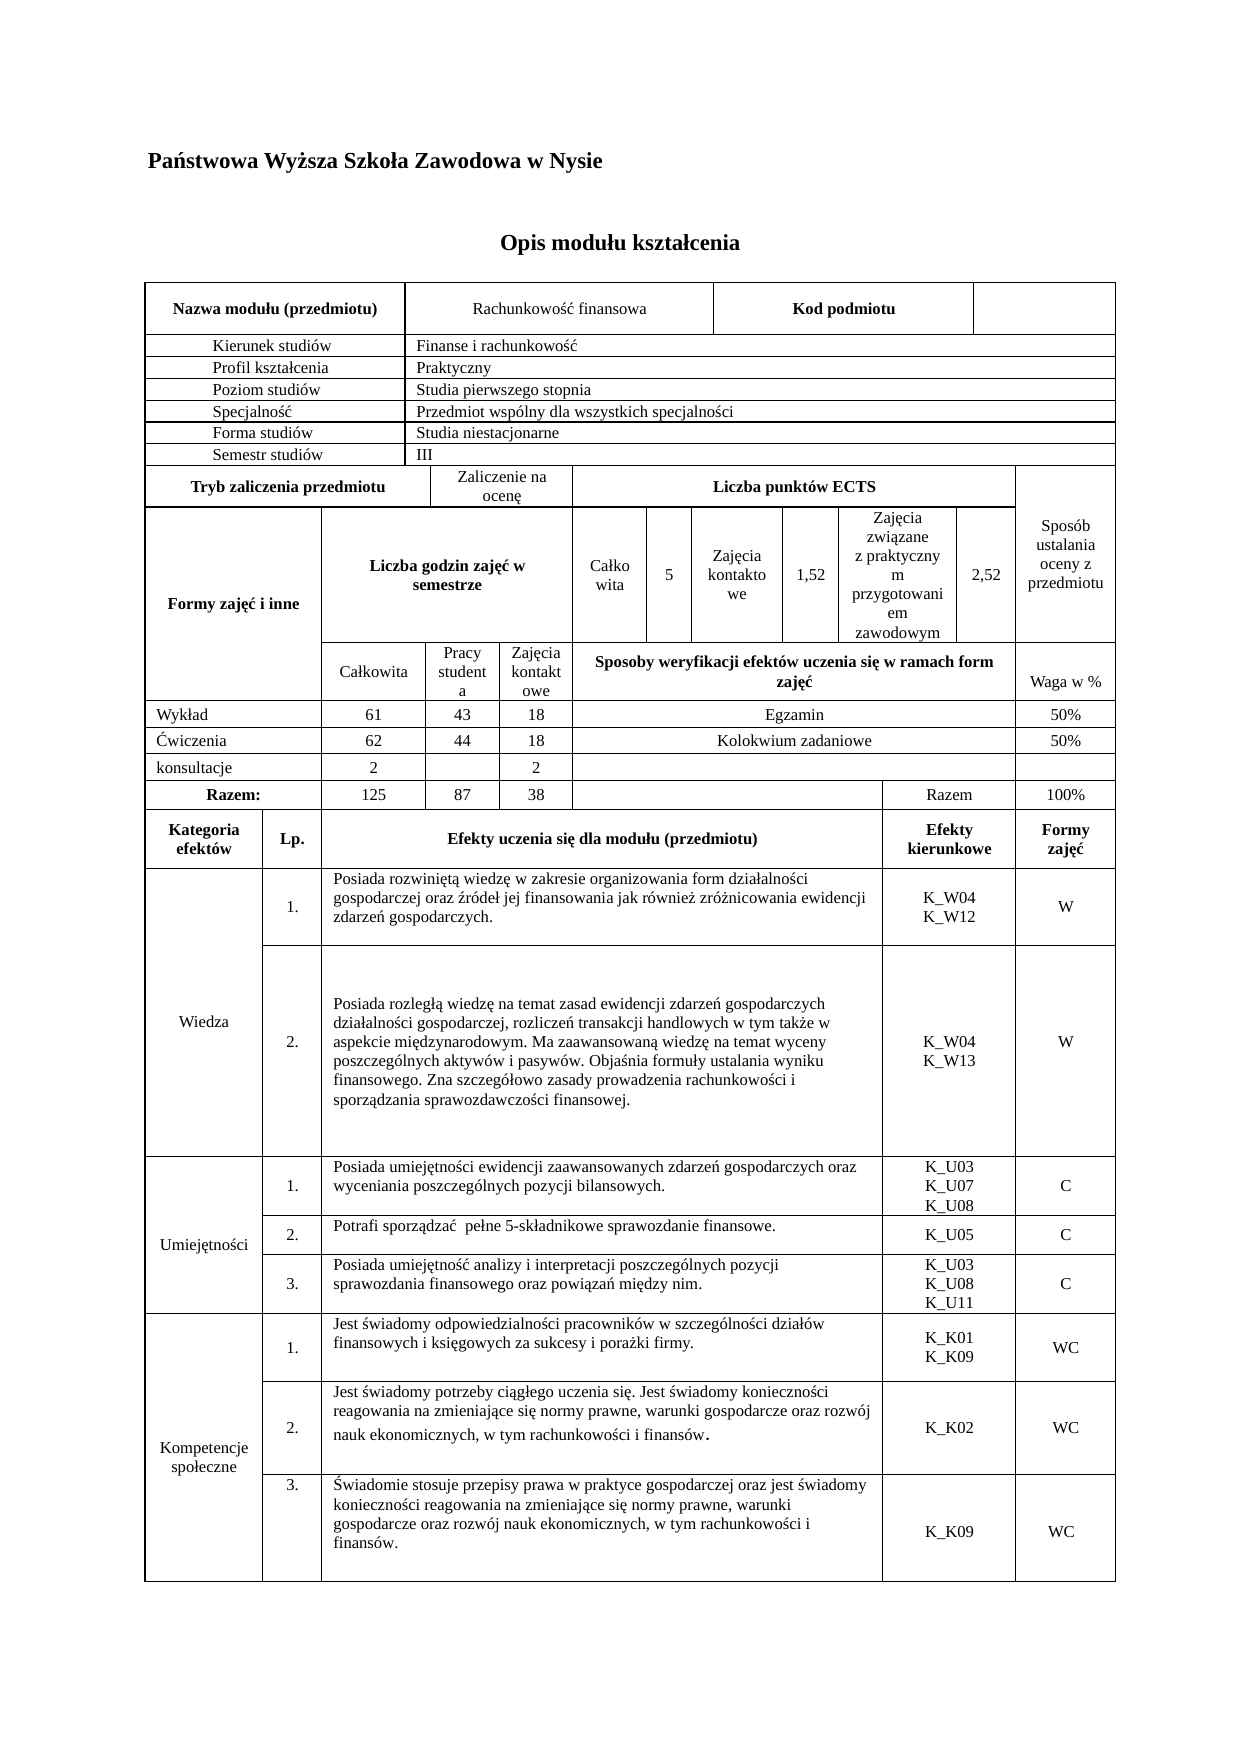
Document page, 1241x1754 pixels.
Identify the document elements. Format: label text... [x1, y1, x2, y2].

table_cell Sposoby weryfikacji efektów uczenia się w ramach form zajęć [573, 643, 1015, 700]
table_cell Posiada umiejętność analizy i interpretacji poszczególnych pozycji sprawozdania finansowego oraz powiązań między nim. [322, 1255, 882, 1312]
table_cell Formy zajęć [1016, 810, 1115, 867]
table_cell Studia pierwszego stopnia [406, 379, 1115, 399]
table_cell Ćwiczenia [146, 728, 321, 753]
table_header Kod podmiotu [714, 283, 973, 334]
table_cell WC [1016, 1382, 1115, 1474]
table_cell Forma studiów [146, 423, 404, 443]
table_cell 1. [263, 1314, 321, 1381]
table_cell 2. [263, 1382, 321, 1474]
table_cell Razem [883, 781, 1015, 809]
table_cell Potrafi sporządzać pełne 5-składnikowe sprawozdanie finansowe. [322, 1216, 882, 1254]
table_cell Całkowita [322, 643, 425, 700]
table_cell Kolokwium zadaniowe [573, 728, 1015, 753]
table_cell Egzamin [573, 701, 1015, 727]
table_cell Formy zajęć i inne [146, 508, 321, 700]
table_cell Efekty kierunkowe [883, 810, 1015, 867]
table_cell 1. [263, 1157, 321, 1214]
table_cell Razem: [146, 781, 321, 809]
table_cell Jest świadomy potrzeby ciągłego uczenia się. Jest świadomy konieczności reagowania na zmieniające się normy prawne, warunki gospodarcze oraz rozwój nauk ekonomicznych, w tym rachunkowości i finansów. [322, 1382, 882, 1474]
table_cell Świadomie stosuje przepisy prawa w praktyce gospodarczej oraz jest świadomy konieczności reagowania na zmieniające się normy prawne, warunki gospodarcze oraz rozwój nauk ekonomicznych, w tym rachunkowości i finansów. [322, 1475, 882, 1581]
table_cell Lp. [263, 810, 321, 867]
table_cell Kategoria efektów [146, 810, 262, 867]
table_cell C [1016, 1157, 1115, 1214]
table_cell 18 [500, 701, 572, 727]
table_cell Posiada rozległą wiedzę na temat zasad ewidencji zdarzeń gospodarczych działalności gospodarczej, rozliczeń transakcji handlowych w tym także w aspekcie międzynarodowym. Ma zaawansowaną wiedzę na temat wyceny poszczególnych aktywów i pasywów. Objaśnia formuły ustalania wyniku finansowego. Zna szczegółowo zasady prowadzenia rachunkowości i sporządzania sprawozdawczości finansowej. [322, 946, 882, 1156]
table_cell 100% [1016, 781, 1115, 809]
table_cell K_U05 [883, 1216, 1015, 1254]
table_cell K_K02 [883, 1382, 1015, 1474]
table_cell Jest świadomy odpowiedzialności pracowników w szczególności działów finansowych i księgowych za sukcesy i porażki firmy. [322, 1314, 882, 1381]
table_cell K_W04 K_W13 [883, 946, 1015, 1156]
table_cell 87 [426, 781, 499, 809]
table_cell 5 [647, 508, 691, 642]
table_cell 43 [426, 701, 499, 727]
table_cell 2. [263, 1216, 321, 1254]
table_cell WC [1016, 1314, 1115, 1381]
table_cell 50% [1016, 728, 1115, 753]
table_cell W [1016, 946, 1115, 1156]
table_cell Liczba godzin zajęć w semestrze [322, 508, 572, 642]
table_cell Tryb zaliczenia przedmiotu [146, 466, 430, 506]
table_cell Studia niestacjonarne [406, 423, 1115, 443]
table_cell 1,52 [783, 508, 838, 642]
table_cell Całkowita [573, 508, 646, 642]
table_cell Kompetencje społeczne [146, 1314, 262, 1581]
table_cell K_W04 K_W12 [883, 869, 1015, 945]
table_cell [573, 781, 882, 809]
text Państwowa Wyższa Szkoła Zawodowa w Nysie [148, 148, 1093, 174]
table_cell K_K01 K_K09 [883, 1314, 1015, 1381]
table_cell Wiedza [146, 869, 262, 1156]
table_cell 38 [500, 781, 572, 809]
table_cell [1016, 754, 1115, 780]
table_cell 2. [263, 946, 321, 1156]
table_cell 2,52 [957, 508, 1015, 642]
table_cell 3. [263, 1255, 321, 1312]
table_cell 50% [1016, 701, 1115, 727]
table_cell 61 [322, 701, 425, 727]
table_cell Wykład [146, 701, 321, 727]
table_cell Posiada umiejętności ewidencji zaawansowanych zdarzeń gospodarczych oraz wyceniania poszczególnych pozycji bilansowych. [322, 1157, 882, 1214]
table_cell Profil kształcenia [146, 357, 404, 378]
table_cell Praktyczny [406, 357, 1115, 378]
table_cell konsultacje [146, 754, 321, 780]
table_cell Umiejętności [146, 1157, 262, 1312]
table_cell Przedmiot wspólny dla wszystkich specjalności [406, 401, 1115, 421]
table_cell WC [1016, 1475, 1115, 1581]
table_header Rachunkowość finansowa [406, 283, 713, 334]
table_cell Zajęcia związane z praktycznym przygotowaniem zawodowym [839, 508, 956, 642]
table_cell 125 [322, 781, 425, 809]
table_cell Efekty uczenia się dla modułu (przedmiotu) [322, 810, 882, 867]
table_cell Waga w % [1016, 643, 1115, 700]
table_cell [573, 754, 1015, 780]
table_cell Semestr studiów [146, 444, 404, 465]
table_cell C [1016, 1255, 1115, 1312]
table_cell Zajęcia kontaktowe [500, 643, 572, 700]
table_cell Zajęcia kontaktowe [692, 508, 782, 642]
table_cell Kierunek studiów [146, 335, 404, 356]
table_cell Pracy studenta [426, 643, 499, 700]
table_cell 3. [263, 1475, 321, 1581]
table_cell 62 [322, 728, 425, 753]
table_cell 2 [322, 754, 425, 780]
table_cell Finanse i rachunkowość [406, 335, 1115, 356]
table_cell 1. [263, 869, 321, 945]
table_header [974, 283, 1115, 334]
table_header Nazwa modułu (przedmiotu) [146, 283, 404, 334]
table_cell W [1016, 869, 1115, 945]
table_cell Zaliczenie na ocenę [431, 466, 572, 506]
table_cell Specjalność [146, 401, 404, 421]
table_cell Sposób ustalania oceny z przedmiotu [1016, 466, 1115, 642]
table_cell K_K09 [883, 1475, 1015, 1581]
table_cell Posiada rozwiniętą wiedzę w zakresie organizowania form działalności gospodarczej oraz źródeł jej finansowania jak również zróżnicowania ewidencji zdarzeń gospodarczych. [322, 869, 882, 945]
table_cell 2 [500, 754, 572, 780]
table_cell K_U03 K_U08 K_U11 [883, 1255, 1015, 1312]
table_cell 44 [426, 728, 499, 753]
table_cell Poziom studiów [146, 379, 404, 399]
table_cell 18 [500, 728, 572, 753]
table_cell Liczba punktów ECTS [573, 466, 1015, 506]
table_cell III [406, 444, 1115, 465]
table_cell C [1016, 1216, 1115, 1254]
text Opis modułu kształcenia [148, 229, 1093, 255]
table_cell K_U03 K_U07 K_U08 [883, 1157, 1015, 1214]
table_cell [426, 754, 499, 780]
